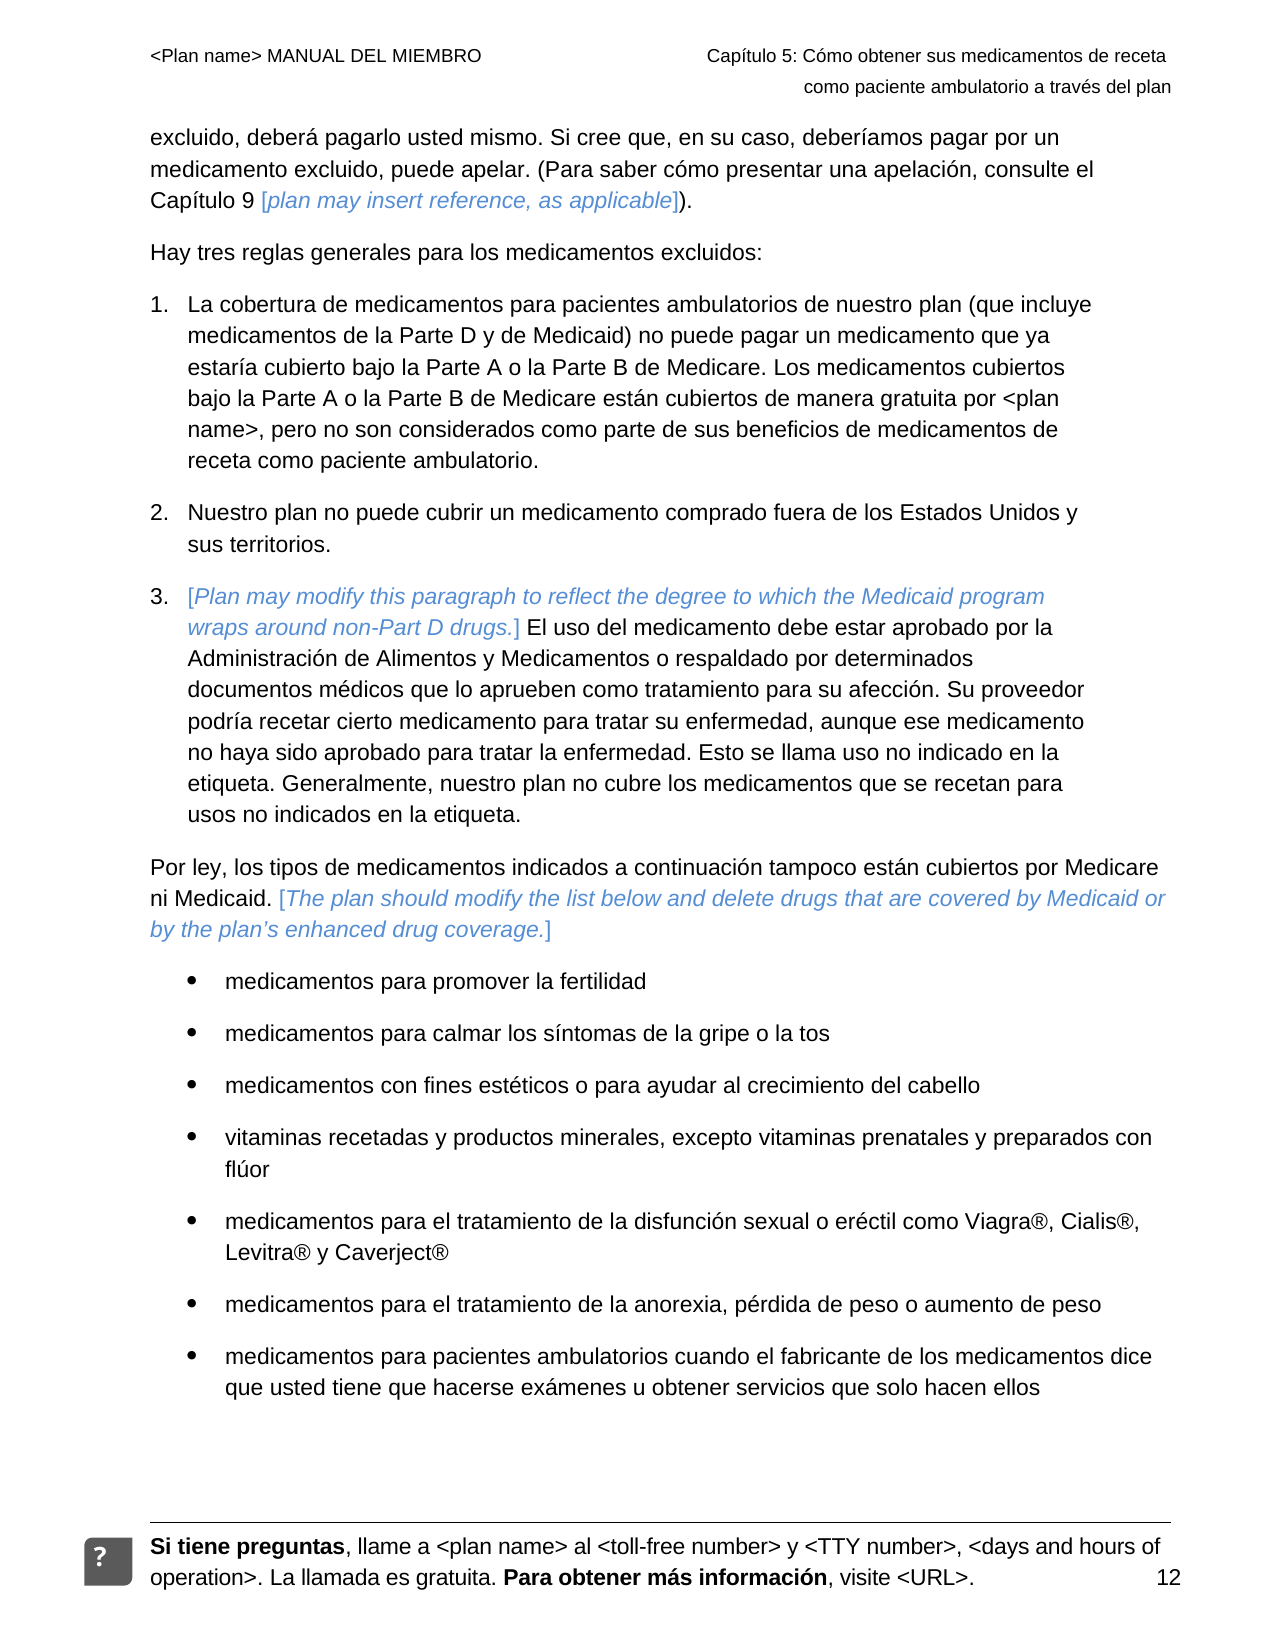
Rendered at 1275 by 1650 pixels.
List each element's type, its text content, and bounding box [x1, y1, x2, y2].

text medicamentos para el tratamiento de la anorexia, pérdida de peso o aumento de peso [187, 1287, 1171, 1319]
text medicamentos para pacientes ambulatorios cuando el fabricante de los medicamentos dice que usted tiene que hacerse exámenes u obtener servicios que solo hacen ellos [187, 1339, 1171, 1402]
list La cobertura de medicamentos para pacientes ambulatorios de nuestro plan (que incluye medicamentos de la Parte D y de Medicaid) no puede pagar un medicamento que ya estaría cubierto bajo la Parte A o la Parte B de Medicare. Los medicamentos cubiertos bajo la Parte A o la Parte B de Medicare están cubiertos de manera gratuita por <plan name>, pero no son considerados como parte de sus beneficios de medicamentos de receta como paciente ambulatorio. [150, 287, 1096, 475]
text vitaminas recetadas y productos minerales, excepto vitaminas prenatales y preparados con flúor [187, 1121, 1171, 1183]
text medicamentos para el tratamiento de la disfunción sexual o eréctil como Viagra®, Cialis®, Levitra® y Caverject® [187, 1204, 1171, 1267]
text Por ley, los tipos de medicamentos indicados a continuación tampoco están cubiertos por Medicare ni Medicaid. [The plan should modify the list below and delete drugs that are covered by Medicaid or by the plan’s enhanced drug coverage.] [150, 850, 1171, 944]
list [Plan may modify this paragraph to reflect the degree to which the Medicaid program wraps around non-Part D drugs.] El uso del medicamento debe estar aprobado por la Administración de Alimentos y Medicamentos o respaldado por determinados documentos médicos que lo aprueben como tratamiento para su afección. Su proveedor podría recetar cierto medicamento para tratar su enfermedad, aunque ese medicamento no haya sido aprobado para tratar la enfermedad. Esto se llama uso no indicado en la etiqueta. Generalmente, nuestro plan no cubre los medicamentos que se recetan para usos no indicados en la etiqueta. [150, 579, 1096, 829]
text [150, 121, 1171, 214]
text medicamentos con fines estéticos o para ayudar al crecimiento del cabello [187, 1069, 1171, 1100]
list Nuestro plan no puede cubrir un medicamento comprado fuera de los Estados Unidos y sus territorios. [150, 496, 1096, 558]
text medicamentos para promover la fertilidad [187, 964, 1171, 996]
text medicamentos para calmar los síntomas de la gripe o la tos [187, 1017, 1171, 1048]
text Hay tres reglas generales para los medicamentos excluidos: [150, 235, 1171, 267]
